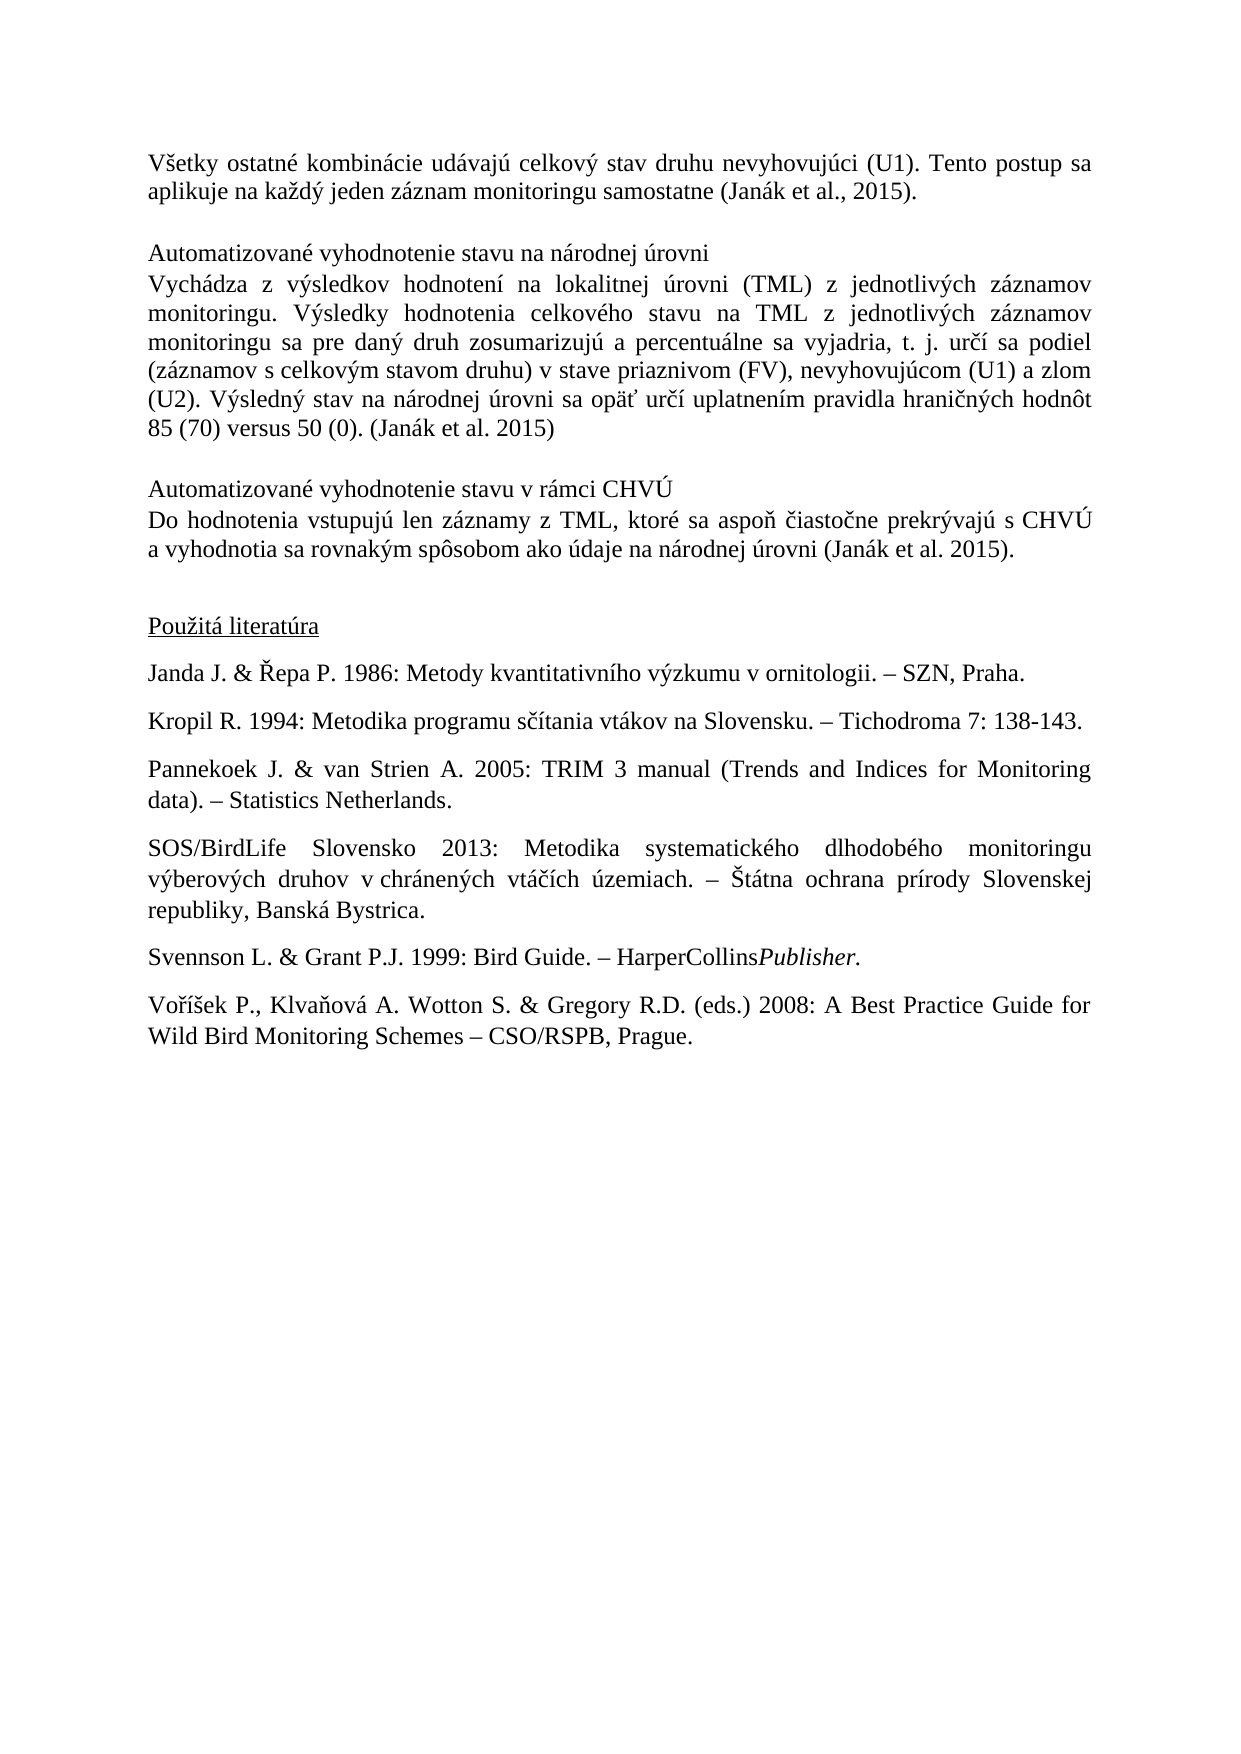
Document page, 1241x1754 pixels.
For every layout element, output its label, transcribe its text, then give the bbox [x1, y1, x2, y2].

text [148, 148, 1093, 205]
text Kropil R. 1994: Metodika programu sčítania vtákov na Slovensku. – Tichodroma 7: 138-143. [148, 706, 1093, 735]
text SOS/BirdLife Slovensko 2013: Metodika systematického dlhodobého monitoringu výberových druhov v chránených vtáčích územiach. – Štátna ochrana prírody Slovenskej republiky, Banská Bystrica. [148, 833, 1093, 923]
text Vychádza z výsledkov hodnotení na lokalitnej úrovni (TML) z jednotlivých záznamov monitoringu. Výsledky hodnotenia celkového stavu na TML z jednotlivých záznamov monitoringu sa pre daný druh zosumarizujú a percentuálne sa vyjadria, t. j. určí sa podiel (záznamov s celkovým stavom druhu) v stave priaznivom (FV), nevyhovujúcom (U1) a zlom (U2). Výsledný stav na národnej úrovni sa opäť určí uplatnením pravidla hraničných hodnôt 85 (70) versus 50 (0). (Janák et al. 2015) [148, 269, 1093, 442]
subtitle Automatizované vyhodnotenie stavu v rámci CHVÚ [148, 474, 1093, 503]
text Použitá literatúra [148, 611, 1093, 639]
text Do hodnotenia vstupujú len záznamy z TML, ktoré sa aspoň čiastočne prekrývajú s CHVÚ a vyhodnotia sa rovnakým spôsobom ako údaje na národnej úrovni (Janák et al. 2015). [148, 506, 1093, 563]
text Svennson L. & Grant P.J. 1999: Bird Guide. – HarperCollinsPublisher. [148, 942, 1093, 971]
text Voříšek P., Klvaňová A. Wotton S. & Gregory R.D. (eds.) 2008: A Best Practice Guide for Wild Bird Monitoring Schemes – CSO/RSPB, Prague. [148, 990, 1093, 1050]
text Janda J. & Řepa P. 1986: Metody kvantitativního výzkumu v ornitologii. – SZN, Praha. [148, 658, 1093, 687]
subtitle Automatizované vyhodnotenie stavu na národnej úrovni [148, 238, 1093, 267]
text Pannekoek J. & van Strien A. 2005: TRIM 3 manual (Trends and Indices for Monitoring data). – Statistics Netherlands. [148, 754, 1093, 814]
